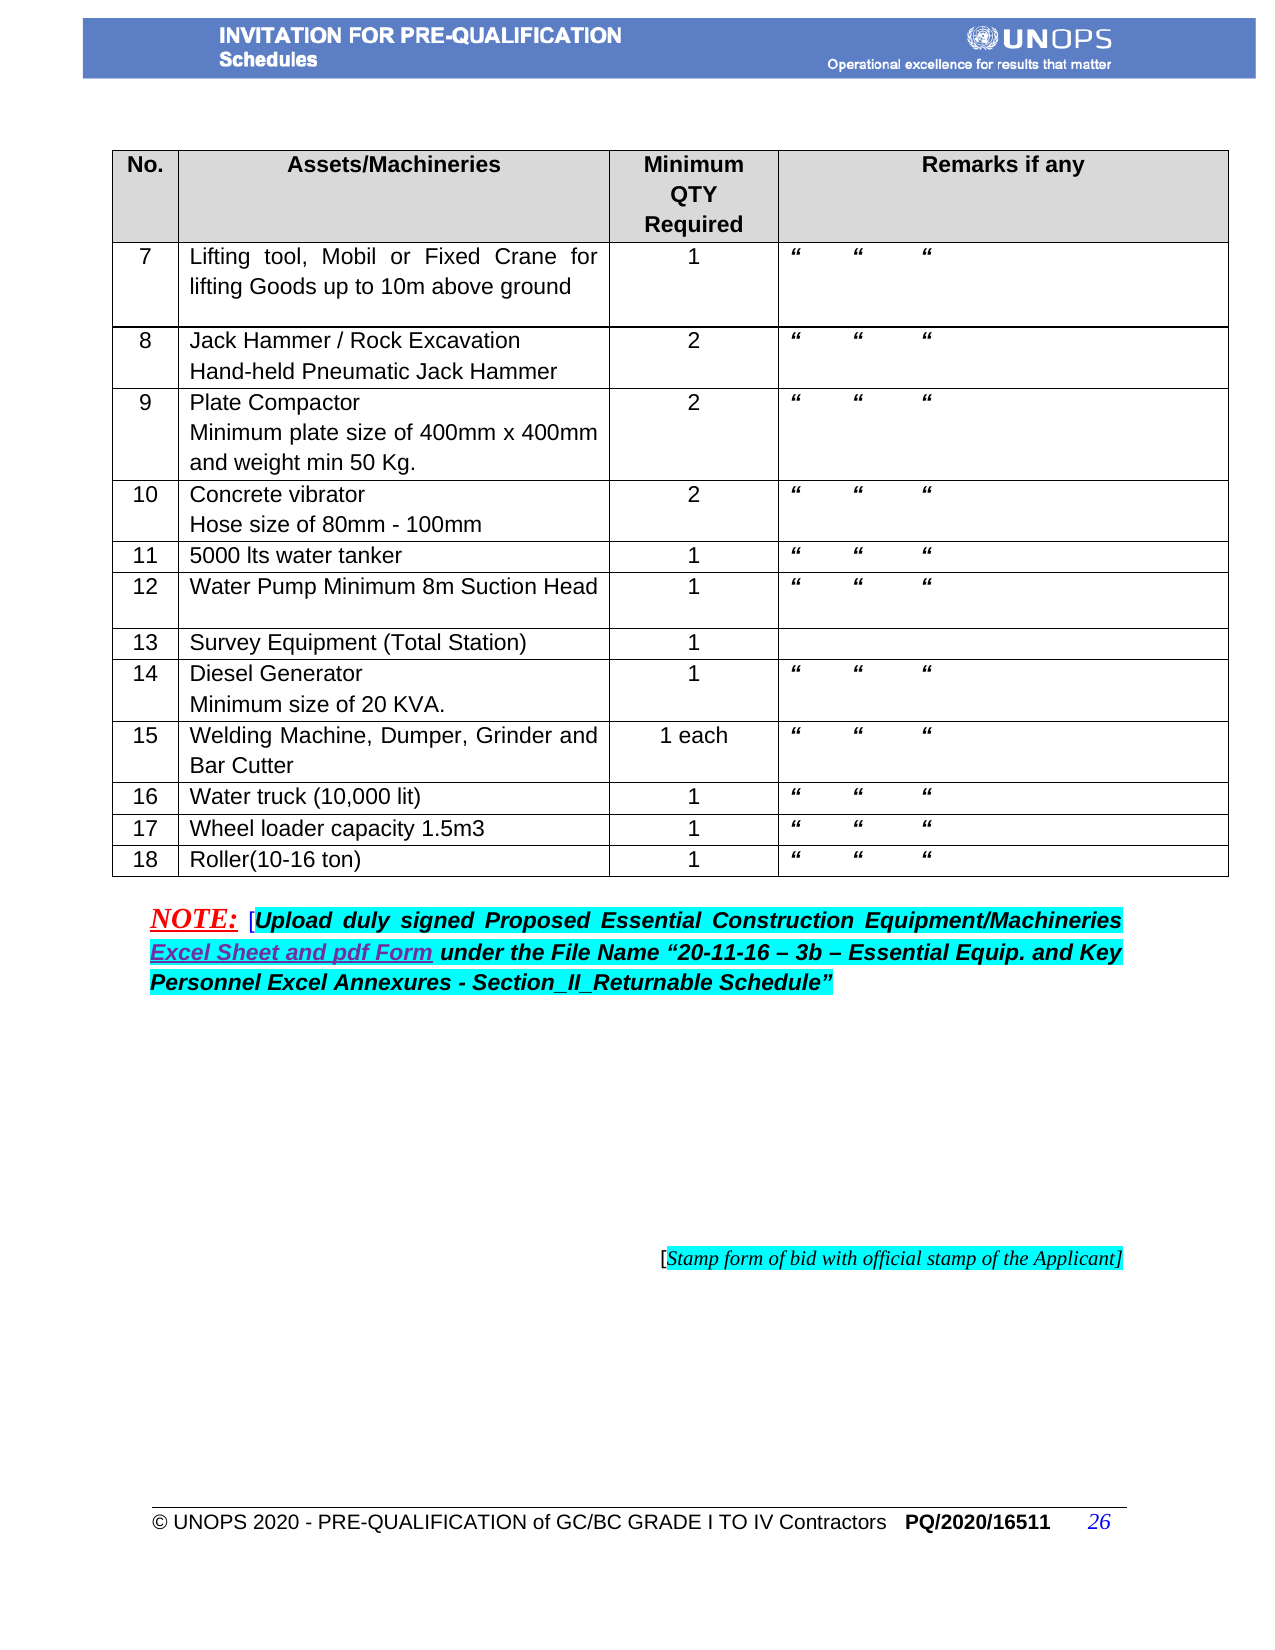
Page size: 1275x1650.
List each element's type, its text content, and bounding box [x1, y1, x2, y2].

table_cell 1 [610, 243, 778, 326]
table_cell 13 [113, 629, 178, 659]
table_cell Plate Compactor Minimum plate size of 400mm x 400mm and weight min 50 Kg. [179, 389, 609, 479]
table_cell Jack Hammer / Rock Excavation Hand-held Pneumatic Jack Hammer [179, 328, 609, 388]
table_cell 16 [113, 783, 178, 813]
table_cell 11 [113, 542, 178, 572]
table_cell 1 [610, 660, 778, 721]
table_cell “ “ “ [779, 573, 1228, 628]
table_cell 1 [610, 815, 778, 845]
table_cell Survey Equipment (Total Station) [179, 629, 609, 659]
table_cell Lifting tool, Mobil or Fixed Crane for lifting Goods up to 10m above ground [179, 243, 609, 326]
table_cell 1 [610, 573, 778, 628]
table_cell Water truck (10,000 lit) [179, 783, 609, 813]
table_cell “ “ “ [779, 815, 1228, 845]
table_cell 17 [113, 815, 178, 845]
table_cell Diesel Generator Minimum size of 20 KVA. [179, 660, 609, 721]
table_header Remarks if any [779, 151, 1228, 242]
table_cell 15 [113, 722, 178, 782]
table_cell 1 [610, 542, 778, 572]
table_cell 2 [610, 389, 778, 479]
table_cell “ “ “ [779, 660, 1228, 721]
table_header Minimum QTY Required [610, 151, 778, 242]
table_cell 12 [113, 573, 178, 628]
table_cell 5000 lts water tanker [179, 542, 609, 572]
table_cell 14 [113, 660, 178, 721]
table_cell “ “ “ [779, 481, 1228, 541]
table_cell “ “ “ [779, 846, 1228, 876]
table_cell 2 [610, 328, 778, 388]
text NOTE: [Upload duly signed Proposed Essential Construction Equipment/Machineries Excel Sheet and pdf Form under the File Name “20-11-16 – 3b – Essential Equip. and Key Personnel Excel Annexures - Section_II_Returnable Schedule” [150, 901, 1125, 995]
table_cell “ “ “ [779, 328, 1228, 388]
table_cell 1 [610, 629, 778, 659]
table_header Assets/Machineries [179, 151, 609, 242]
table_cell “ “ “ [779, 722, 1228, 782]
table_cell “ “ “ [779, 542, 1228, 572]
table_cell Water Pump Minimum 8m Suction Head [179, 573, 609, 628]
table_cell “ “ “ [779, 783, 1228, 813]
table_header No. [113, 151, 178, 242]
table_cell 18 [113, 846, 178, 876]
table_cell 10 [113, 481, 178, 541]
table_cell 2 [610, 481, 778, 541]
table_cell 1 [610, 846, 778, 876]
picture [82, 18, 1256, 79]
table_cell Roller(10-16 ton) [179, 846, 609, 876]
table_cell [779, 629, 1228, 659]
table_cell “ “ “ [779, 389, 1228, 479]
table_cell “ “ “ [779, 243, 1228, 326]
table_cell 9 [113, 389, 178, 479]
table_cell Wheel loader capacity 1.5m3 [179, 815, 609, 845]
table_cell 7 [113, 243, 178, 326]
table_cell 1 each [610, 722, 778, 782]
table_cell 8 [113, 328, 178, 388]
table_cell Welding Machine, Dumper, Grinder and Bar Cutter [179, 722, 609, 782]
table_cell 1 [610, 783, 778, 813]
table_cell Concrete vibrator Hose size of 80mm - 100mm [179, 481, 609, 541]
text [Stamp form of bid with official stamp of the Applicant] [150, 1243, 1125, 1271]
